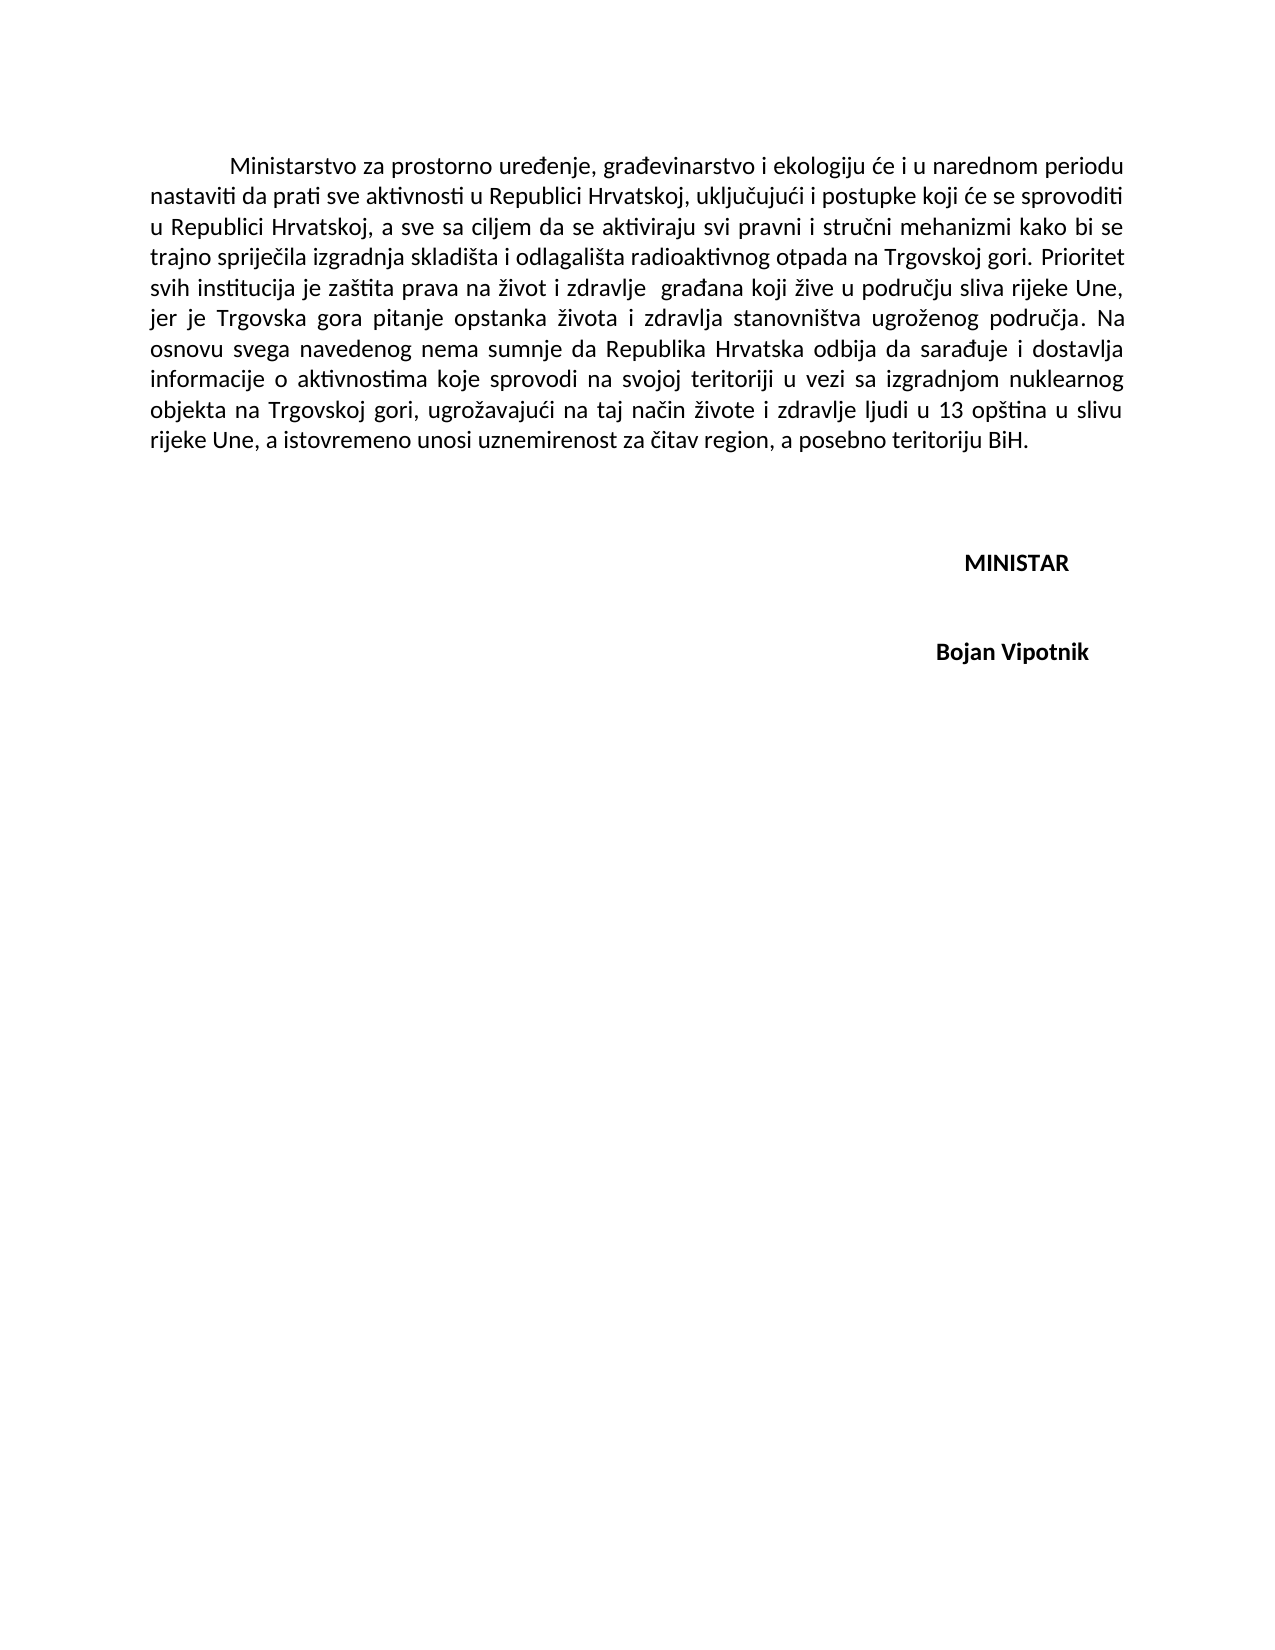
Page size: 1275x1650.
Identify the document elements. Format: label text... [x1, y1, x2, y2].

text MINISTAR [150, 547, 1125, 577]
text Ministarstvo za prostorno uređenje, građevinarstvo i ekologiju će i u narednom periodu nastaviti da prati sve aktivnosti u Republici Hrvatskoj, uključujući i postupke koji će se sprovoditi u Republici Hrvatskoj, a sve sa ciljem da se aktiviraju svi pravni i stručni mehanizmi kako bi se trajno spriječila izgradnja skladišta i odlagališta radioaktivnog otpada na Trgovskoj gori. Prioritet svih institucija je zaštita prava na život i zdravlje građana koji žive u području sliva rijeke Une, jer je Trgovska gora pitanje opstanka života i zdravlja stanovništva ugroženog područja. Na osnovu svega navedenog nema sumnje da Republika Hrvatska odbija da sarađuje i dostavlja informacije o aktivnostima koje sprovodi na svojoj teritoriji u vezi sa izgradnjom nuklearnog objekta na Trgovskoj gori, ugrožavajući na taj način živote i zdravlje ljudi u 13 opština u slivu rijeke Une, a istovremeno unosi uznemirenost za čitav region, a posebno teritoriju BiH. [150, 150, 1125, 455]
text Bojan Vipotnik [150, 636, 1125, 666]
